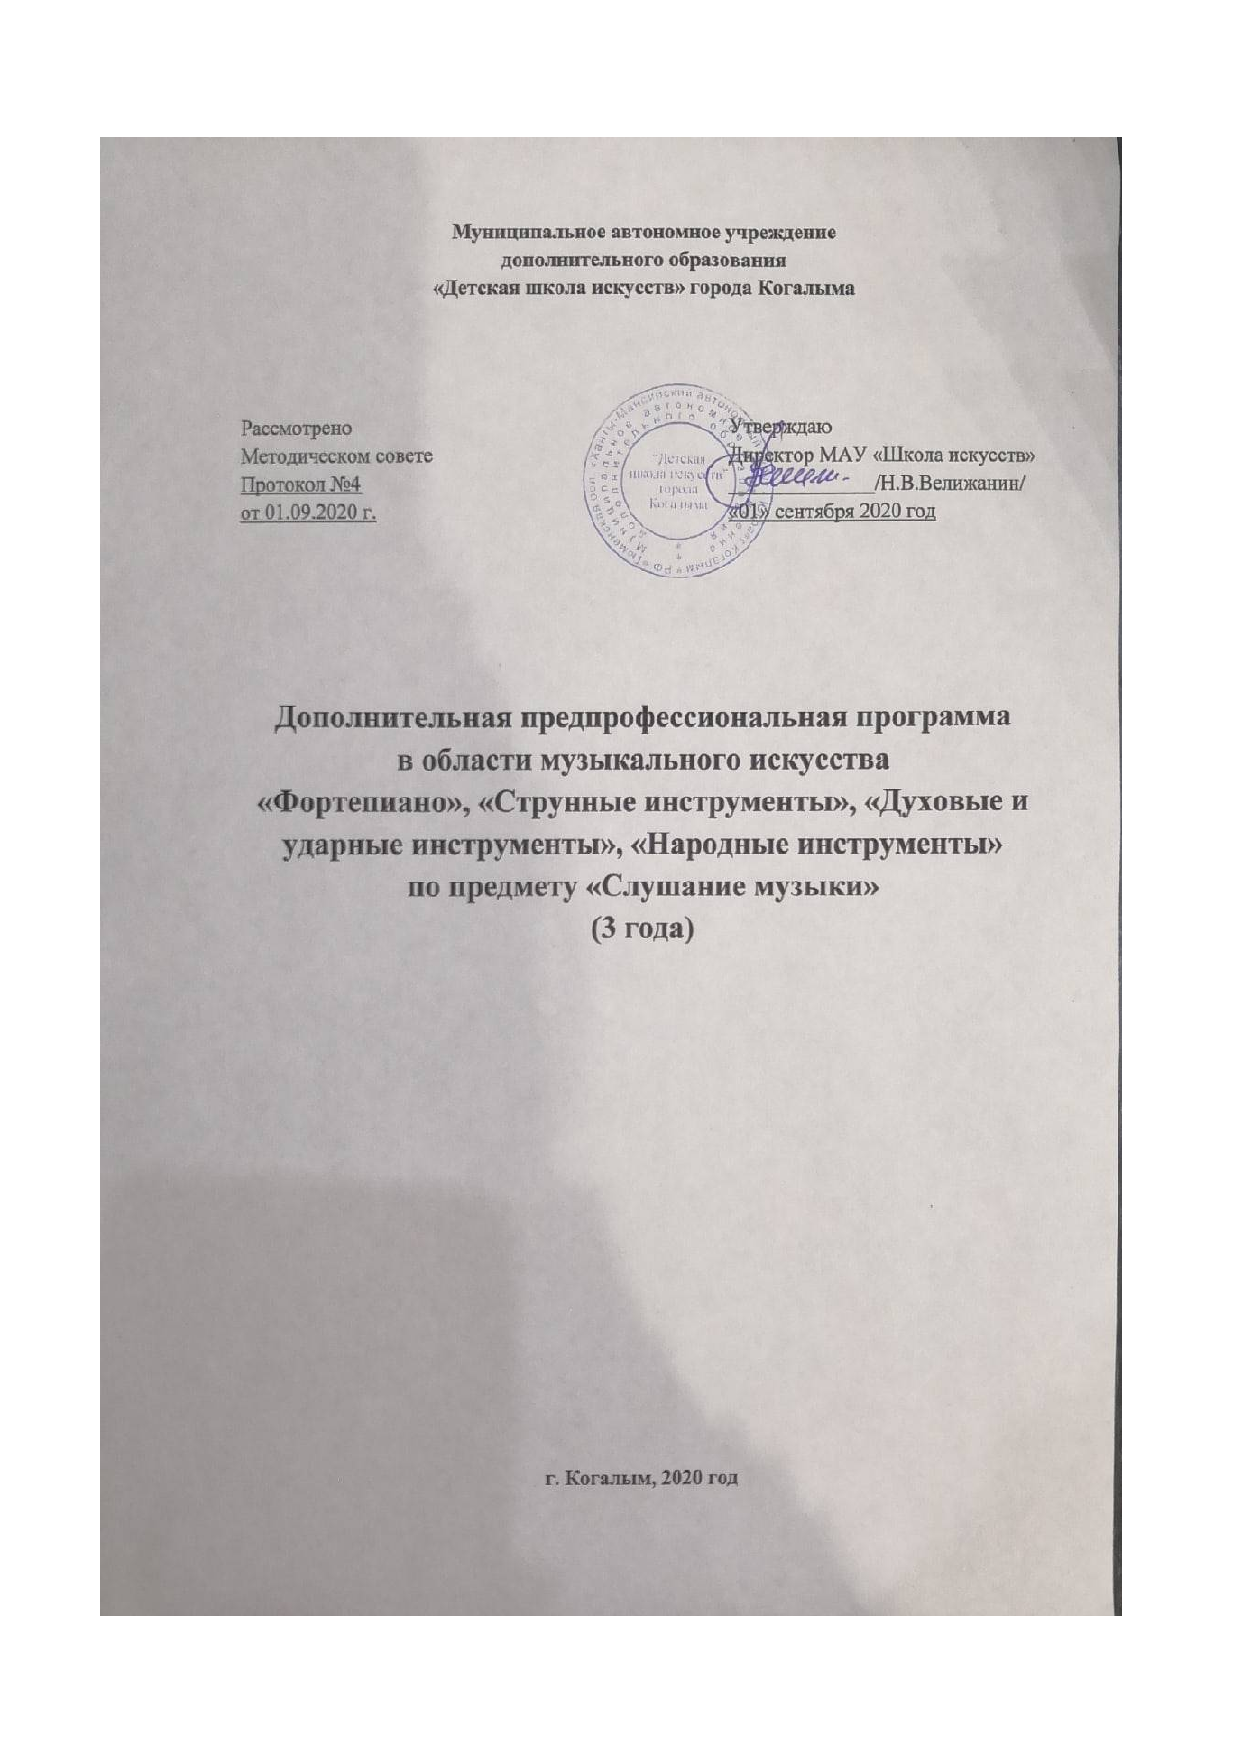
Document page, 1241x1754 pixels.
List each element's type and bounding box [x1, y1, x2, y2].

picture [100, 137, 1122, 1616]
